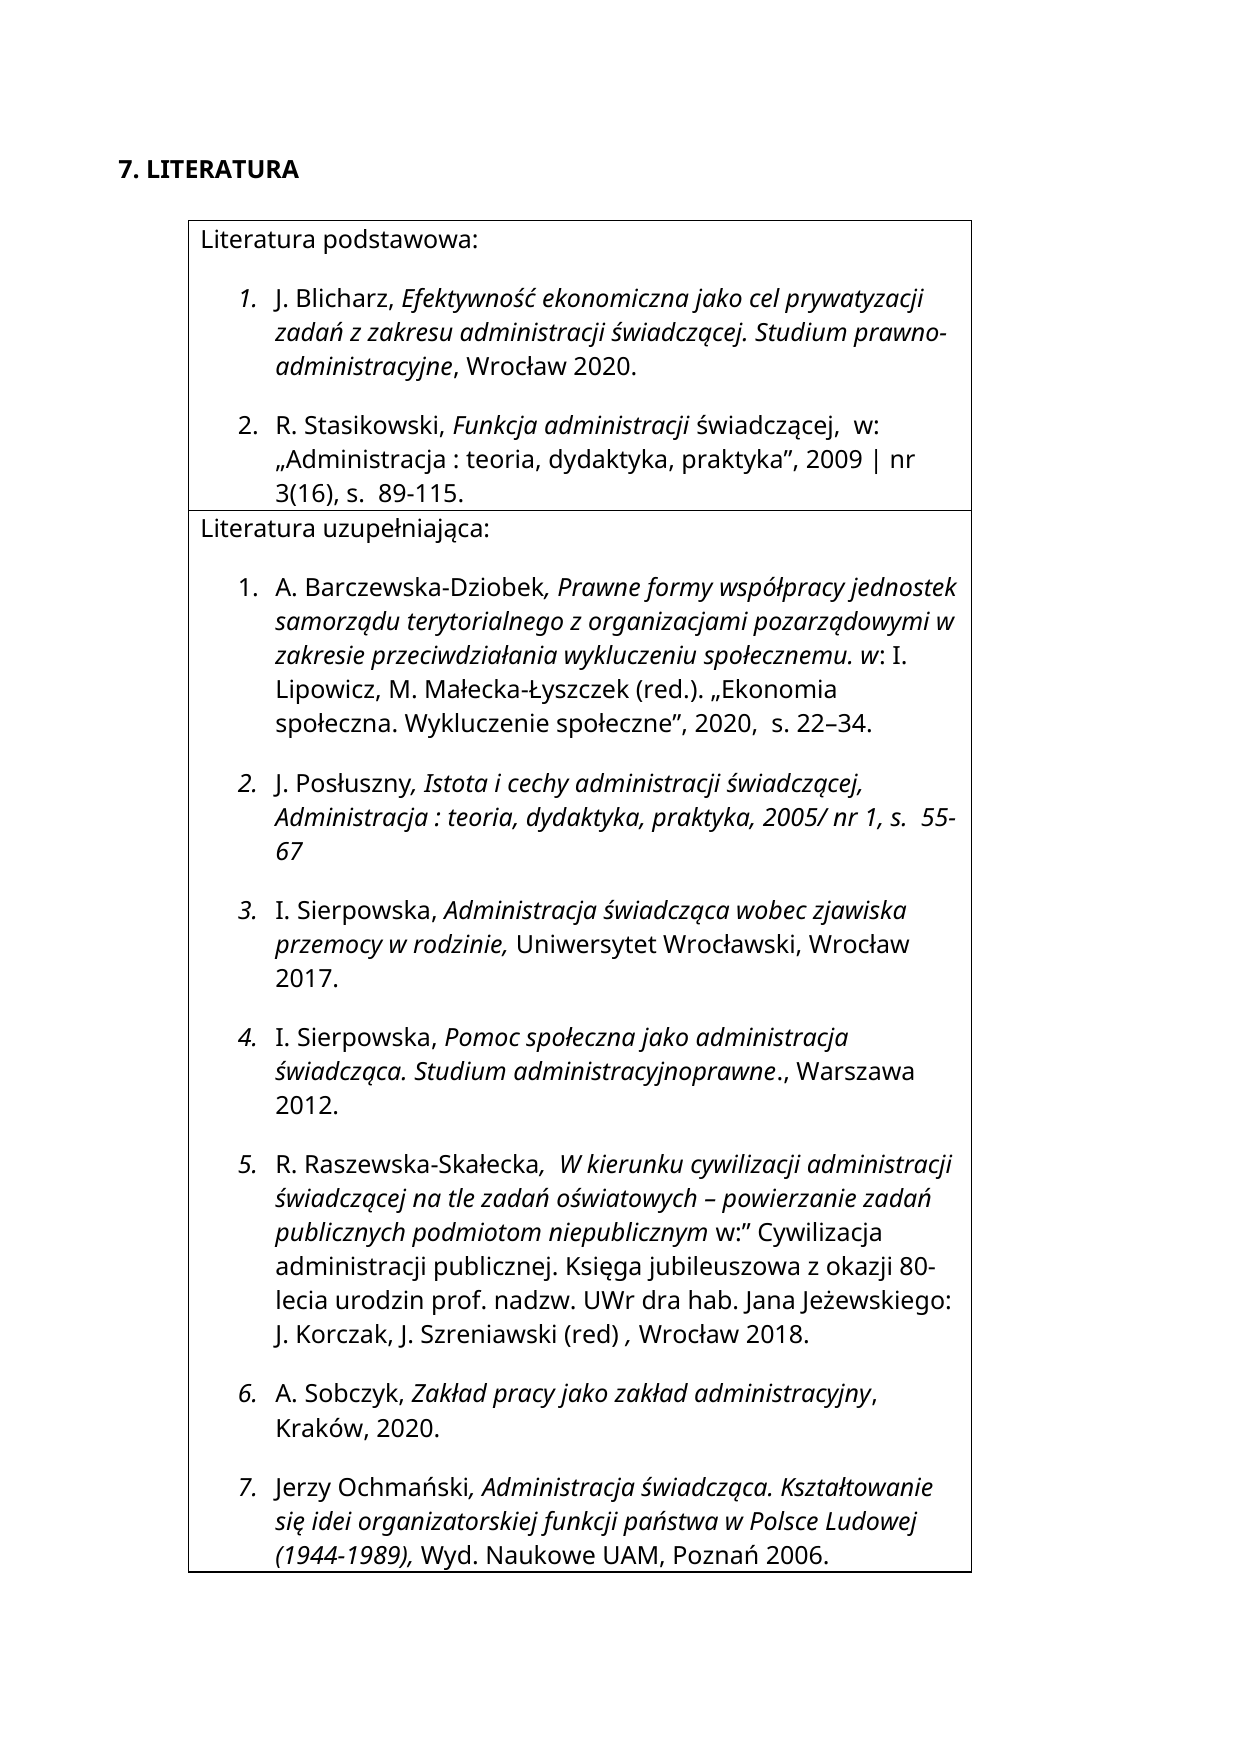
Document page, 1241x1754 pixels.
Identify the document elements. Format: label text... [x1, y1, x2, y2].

text 7. LITERATURA [118, 152, 1122, 186]
table_header Literatura podstawowa: J. Blicharz, Efektywność ekonomiczna jako cel prywatyzacji zadań z zakresu administracji świadczącej. Studium prawno-administracyjne, Wrocław 2020. R. Stasikowski, Funkcja administracji świadczącej, w: „Administracja : teoria, dydaktyka, praktyka”, 2009 | nr 3(16), s. 89-115. [189, 221, 971, 510]
table_cell Literatura uzupełniająca: A. Barczewska-Dziobek, Prawne formy współpracy jednostek samorządu terytorialnego z organizacjami pozarządowymi w zakresie przeciwdziałania wykluczeniu społecznemu. w: I. Lipowicz, M. Małecka-Łyszczek (red.). „Ekonomia społeczna. Wykluczenie społeczne”, 2020, s. 22–34. J. Posłuszny, Istota i cechy administracji świadczącej, Administracja : teoria, dydaktyka, praktyka, 2005/ nr 1, s. 55-67 I. Sierpowska, Administracja świadcząca wobec zjawiska przemocy w rodzinie, Uniwersytet Wrocławski, Wrocław 2017. I. Sierpowska, Pomoc społeczna jako administracja świadcząca. Studium administracyjnoprawne., Warszawa 2012. R. Raszewska-Skałecka, W kierunku cywilizacji administracji świadczącej na tle zadań oświatowych – powierzanie zadań publicznych podmiotom niepublicznym w:” Cywilizacja administracji publicznej. Księga jubileuszowa z okazji 80-lecia urodzin prof. nadzw. UWr dra hab. Jana Jeżewskiego: J. Korczak, J. Szreniawski (red) , Wrocław 2018. A. Sobczyk, Zakład pracy jako zakład administracyjny, Kraków, 2020. Jerzy Ochmański, Administracja świadcząca. Kształtowanie się idei organizatorskiej funkcji państwa w Polsce Ludowej (1944-1989), Wyd. Naukowe UAM, Poznań 2006. [189, 511, 971, 1571]
